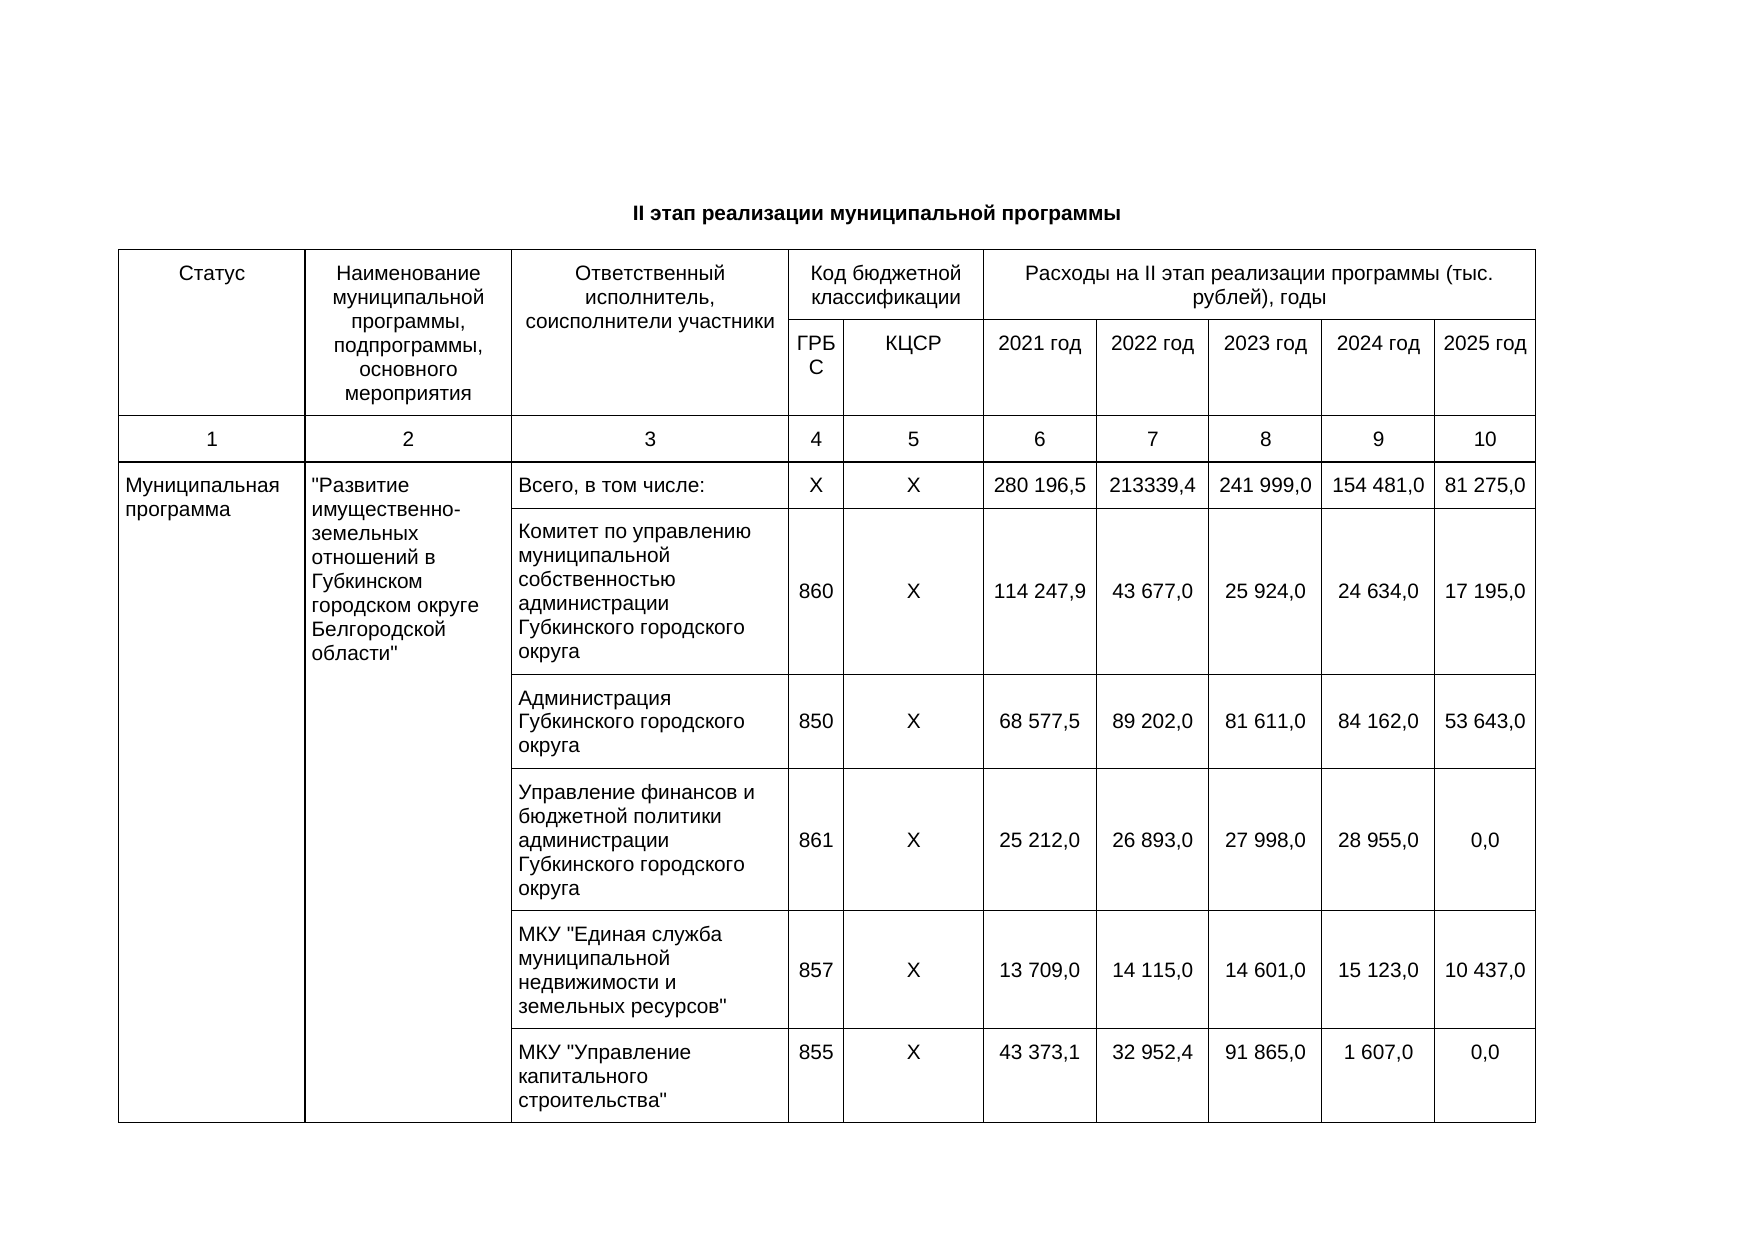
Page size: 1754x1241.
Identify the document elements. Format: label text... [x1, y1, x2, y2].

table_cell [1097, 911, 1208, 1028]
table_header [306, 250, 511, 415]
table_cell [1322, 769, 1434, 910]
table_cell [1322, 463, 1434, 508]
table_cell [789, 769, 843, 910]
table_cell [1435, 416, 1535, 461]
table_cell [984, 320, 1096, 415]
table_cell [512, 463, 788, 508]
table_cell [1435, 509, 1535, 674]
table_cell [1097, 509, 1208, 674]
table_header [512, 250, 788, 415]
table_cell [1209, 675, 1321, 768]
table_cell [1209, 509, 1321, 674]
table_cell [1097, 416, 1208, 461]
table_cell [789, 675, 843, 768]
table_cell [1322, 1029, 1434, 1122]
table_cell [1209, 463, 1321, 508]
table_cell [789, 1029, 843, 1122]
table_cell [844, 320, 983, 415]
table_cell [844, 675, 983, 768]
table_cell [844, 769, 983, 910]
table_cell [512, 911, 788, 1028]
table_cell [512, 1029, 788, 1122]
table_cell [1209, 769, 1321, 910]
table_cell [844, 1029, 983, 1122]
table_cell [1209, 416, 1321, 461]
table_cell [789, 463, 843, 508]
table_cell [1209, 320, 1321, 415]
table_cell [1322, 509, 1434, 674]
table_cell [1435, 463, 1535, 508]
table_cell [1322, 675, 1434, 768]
title II этап реализации муниципальной программы [118, 201, 1636, 225]
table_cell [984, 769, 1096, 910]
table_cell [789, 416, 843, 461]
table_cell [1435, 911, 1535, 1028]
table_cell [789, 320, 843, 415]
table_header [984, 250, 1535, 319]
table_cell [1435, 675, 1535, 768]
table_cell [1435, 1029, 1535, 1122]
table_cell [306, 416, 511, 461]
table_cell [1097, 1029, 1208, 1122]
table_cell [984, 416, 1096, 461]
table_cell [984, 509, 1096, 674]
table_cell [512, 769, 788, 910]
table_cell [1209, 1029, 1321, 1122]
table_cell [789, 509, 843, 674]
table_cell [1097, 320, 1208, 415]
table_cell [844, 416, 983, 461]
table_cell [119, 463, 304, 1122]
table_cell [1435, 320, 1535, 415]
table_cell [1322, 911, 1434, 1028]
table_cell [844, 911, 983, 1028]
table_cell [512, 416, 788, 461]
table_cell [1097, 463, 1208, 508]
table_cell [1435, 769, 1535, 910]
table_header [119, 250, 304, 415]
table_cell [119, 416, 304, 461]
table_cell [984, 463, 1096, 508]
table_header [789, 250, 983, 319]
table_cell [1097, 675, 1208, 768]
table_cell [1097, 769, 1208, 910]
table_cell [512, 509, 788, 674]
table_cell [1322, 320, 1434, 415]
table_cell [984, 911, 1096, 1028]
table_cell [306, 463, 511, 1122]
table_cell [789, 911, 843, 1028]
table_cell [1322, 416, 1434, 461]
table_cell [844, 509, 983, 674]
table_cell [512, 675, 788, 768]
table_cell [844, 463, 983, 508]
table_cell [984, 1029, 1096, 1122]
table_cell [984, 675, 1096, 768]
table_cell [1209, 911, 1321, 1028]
